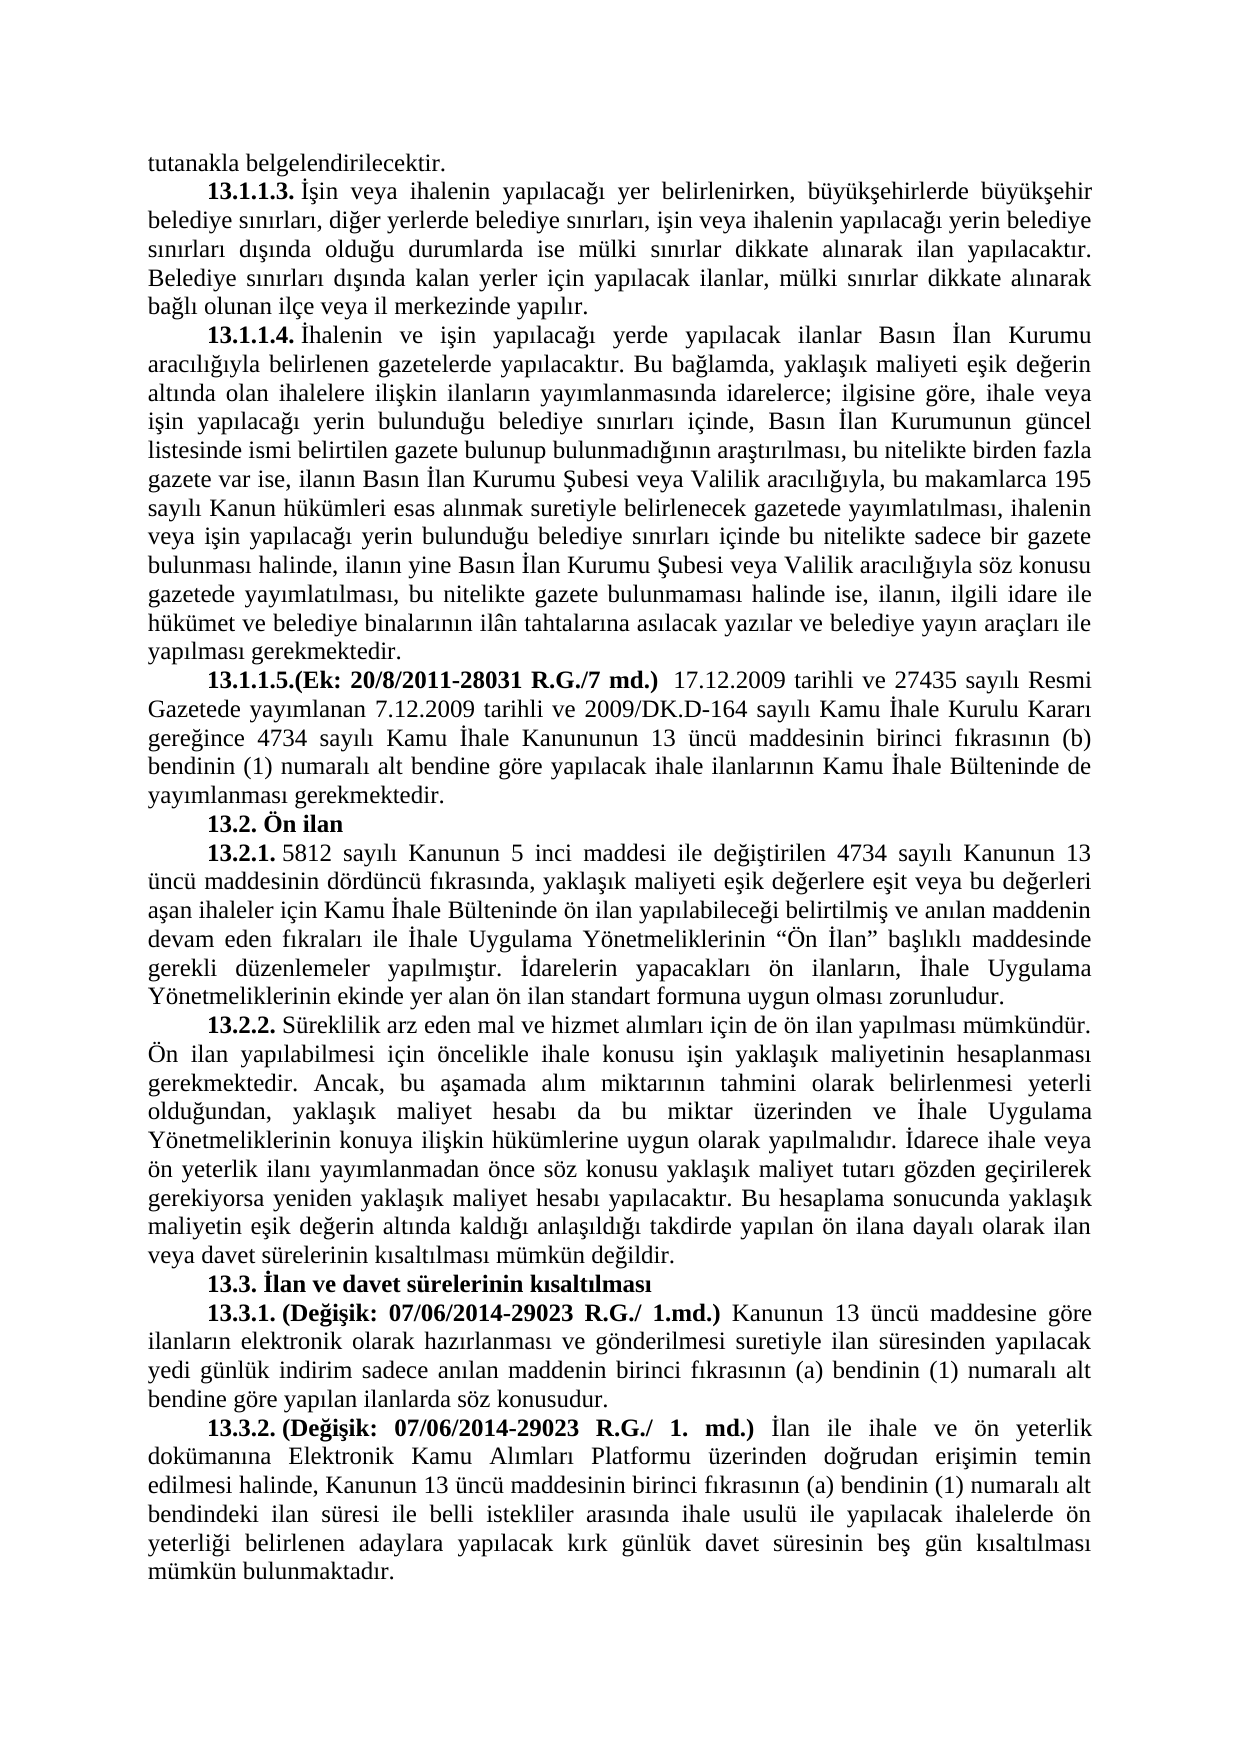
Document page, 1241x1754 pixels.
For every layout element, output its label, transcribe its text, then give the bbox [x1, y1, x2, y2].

text 13.2.2. Süreklilik arz eden mal ve hizmet alımları için de ön ilan yapılması mümkündür. Ön ilan yapılabilmesi için öncelikle ihale konusu işin yaklaşık maliyetinin hesaplanması gerekmektedir. Ancak, bu aşamada alım miktarının tahmini olarak belirlenmesi yeterli olduğundan, yaklaşık maliyet hesabı da bu miktar üzerinden ve İhale Uygulama Yönetmeliklerinin konuya ilişkin hükümlerine uygun olarak yapılmalıdır. İdarece ihale veya ön yeterlik ilanı yayımlanmadan önce söz konusu yaklaşık maliyet tutarı gözden geçirilerek gerekiyorsa yeniden yaklaşık maliyet hesabı yapılacaktır. Bu hesaplama sonucunda yaklaşık maliyetin eşik değerin altında kaldığı anlaşıldığı takdirde yapılan ön ilana dayalı olarak ilan veya davet sürelerinin kısaltılması mümkün değildir. [148, 1010, 1092, 1269]
text 13.1.1.4. İhalenin ve işin yapılacağı yerde yapılacak ilanlar Basın İlan Kurumu aracılığıyla belirlenen gazetelerde yapılacaktır. Bu bağlamda, yaklaşık maliyeti eşik değerin altında olan ihalelere ilişkin ilanların yayımlanmasında idarelerce; ilgisine göre, ihale veya işin yapılacağı yerin bulunduğu belediye sınırları içinde, Basın İlan Kurumunun güncel listesinde ismi belirtilen gazete bulunup bulunmadığının araştırılması, bu nitelikte birden fazla gazete var ise, ilanın Basın İlan Kurumu Şubesi veya Valilik aracılığıyla, bu makamlarca 195 sayılı Kanun hükümleri esas alınmak suretiyle belirlenecek gazetede yayımlatılması, ihalenin veya işin yapılacağı yerin bulunduğu belediye sınırları içinde bu nitelikte sadece bir gazete bulunması halinde, ilanın yine Basın İlan Kurumu Şubesi veya Valilik aracılığıyla söz konusu gazetede yayımlatılması, bu nitelikte gazete bulunmaması halinde ise, ilanın, ilgili idare ile hükümet ve belediye binalarının ilân tahtalarına asılacak yazılar ve belediye yayın araçları ile yapılması gerekmektedir. [148, 320, 1092, 665]
text 13.1.1.5.(Ek: 20/8/2011-28031 R.G./7 md.) 17.12.2009 tarihli ve 27435 sayılı Resmi Gazetede yayımlanan 7.12.2009 tarihli ve 2009/DK.D-164 sayılı Kamu İhale Kurulu Kararı gereğince 4734 sayılı Kamu İhale Kanununun 13 üncü maddesinin birinci fıkrasının (b) bendinin (1) numaralı alt bendine göre yapılacak ihale ilanlarının Kamu İhale Bülteninde de yayımlanması gerekmektedir. [148, 665, 1092, 809]
text 13.3.2. (Değişik: 07/06/2014-29023 R.G./ 1. md.) İlan ile ihale ve ön yeterlik dokümanına Elektronik Kamu Alımları Platformu üzerinden doğrudan erişimin temin edilmesi halinde, Kanunun 13 üncü maddesinin birinci fıkrasının (a) bendinin (1) numaralı alt bendindeki ilan süresi ile belli istekliler arasında ihale usulü ile yapılacak ihalelerde ön yeterliği belirlenen adaylara yapılacak kırk günlük davet süresinin beş gün kısaltılması mümkün bulunmaktadır. [148, 1413, 1092, 1585]
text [148, 148, 1092, 176]
text 13.2.1. 5812 sayılı Kanunun 5 inci maddesi ile değiştirilen 4734 sayılı Kanunun 13 üncü maddesinin dördüncü fıkrasında, yaklaşık maliyeti eşik değerlere eşit veya bu değerleri aşan ihaleler için Kamu İhale Bülteninde ön ilan yapılabileceği belirtilmiş ve anılan maddenin devam eden fıkraları ile İhale Uygulama Yönetmeliklerinin “Ön İlan” başlıklı maddesinde gerekli düzenlemeler yapılmıştır. İdarelerin yapacakları ön ilanların, İhale Uygulama Yönetmeliklerinin ekinde yer alan ön ilan standart formuna uygun olması zorunludur. [148, 838, 1092, 1010]
text 13.1.1.3. İşin veya ihalenin yapılacağı yer belirlenirken, büyükşehirlerde büyükşehir belediye sınırları, diğer yerlerde belediye sınırları, işin veya ihalenin yapılacağı yerin belediye sınırları dışında olduğu durumlarda ise mülki sınırlar dikkate alınarak ilan yapılacaktır. Belediye sınırları dışında kalan yerler için yapılacak ilanlar, mülki sınırlar dikkate alınarak bağlı olunan ilçe veya il merkezinde yapılır. [148, 176, 1092, 320]
text 13.3. İlan ve davet sürelerinin kısaltılması [148, 1269, 1092, 1298]
text 13.2. Ön ilan [148, 809, 1092, 838]
text 13.3.1. (Değişik: 07/06/2014-29023 R.G./ 1.md.) Kanunun 13 üncü maddesine göre ilanların elektronik olarak hazırlanması ve gönderilmesi suretiyle ilan süresinden yapılacak yedi günlük indirim sadece anılan maddenin birinci fıkrasının (a) bendinin (1) numaralı alt bendine göre yapılan ilanlarda söz konusudur. [148, 1298, 1092, 1413]
